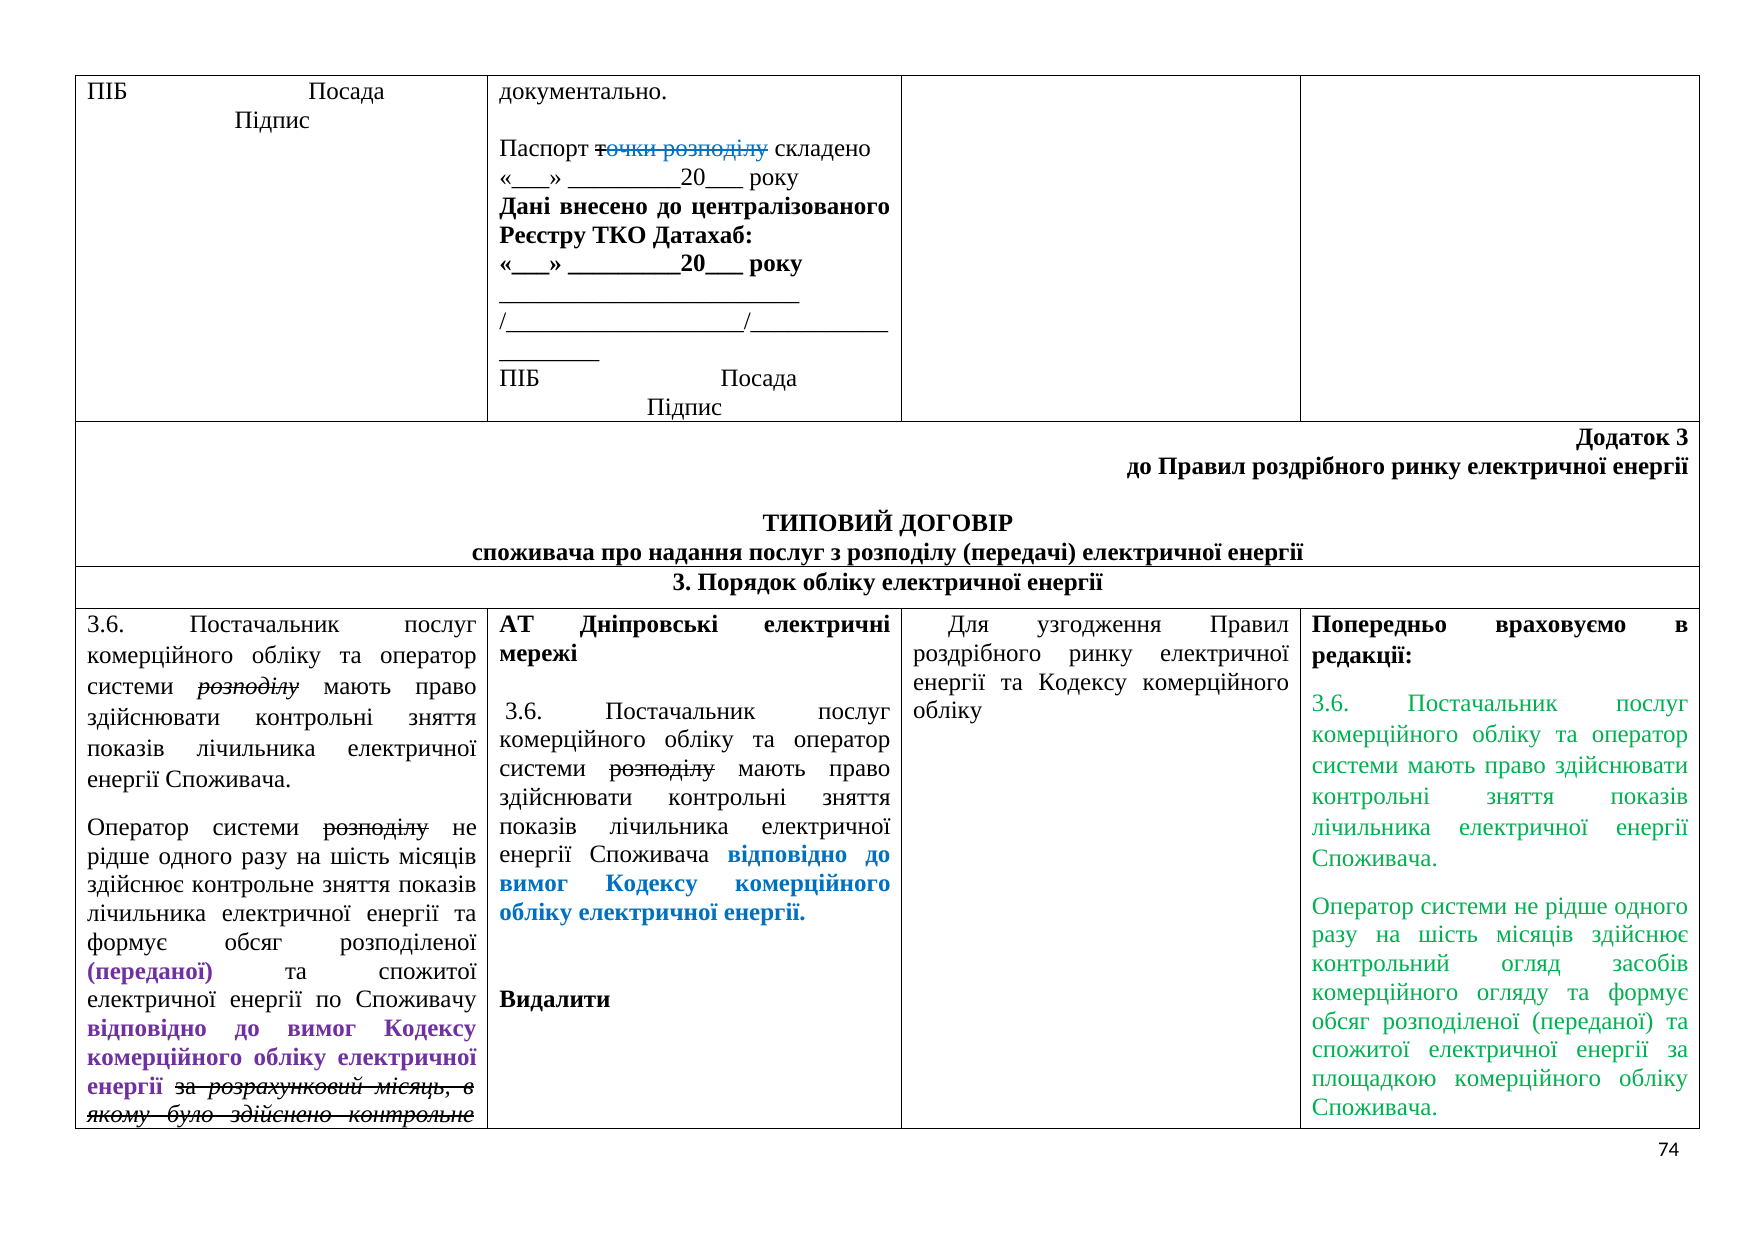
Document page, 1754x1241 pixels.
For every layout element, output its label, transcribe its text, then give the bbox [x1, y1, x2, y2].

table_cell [488, 76, 901, 421]
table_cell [76, 609, 487, 1128]
table_cell 3. Порядок обліку електричної енергії [76, 567, 1699, 608]
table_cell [488, 609, 901, 1128]
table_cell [1301, 76, 1699, 421]
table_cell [76, 76, 487, 421]
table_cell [1301, 609, 1699, 1128]
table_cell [902, 76, 1300, 421]
table_cell Додаток 3 до Правил роздрібного ринку електричної енергії ТИПОВИЙ ДОГОВІР споживача про надання послуг з розподілу (передачі) електричної енергії [76, 422, 1699, 566]
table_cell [902, 609, 1300, 1128]
